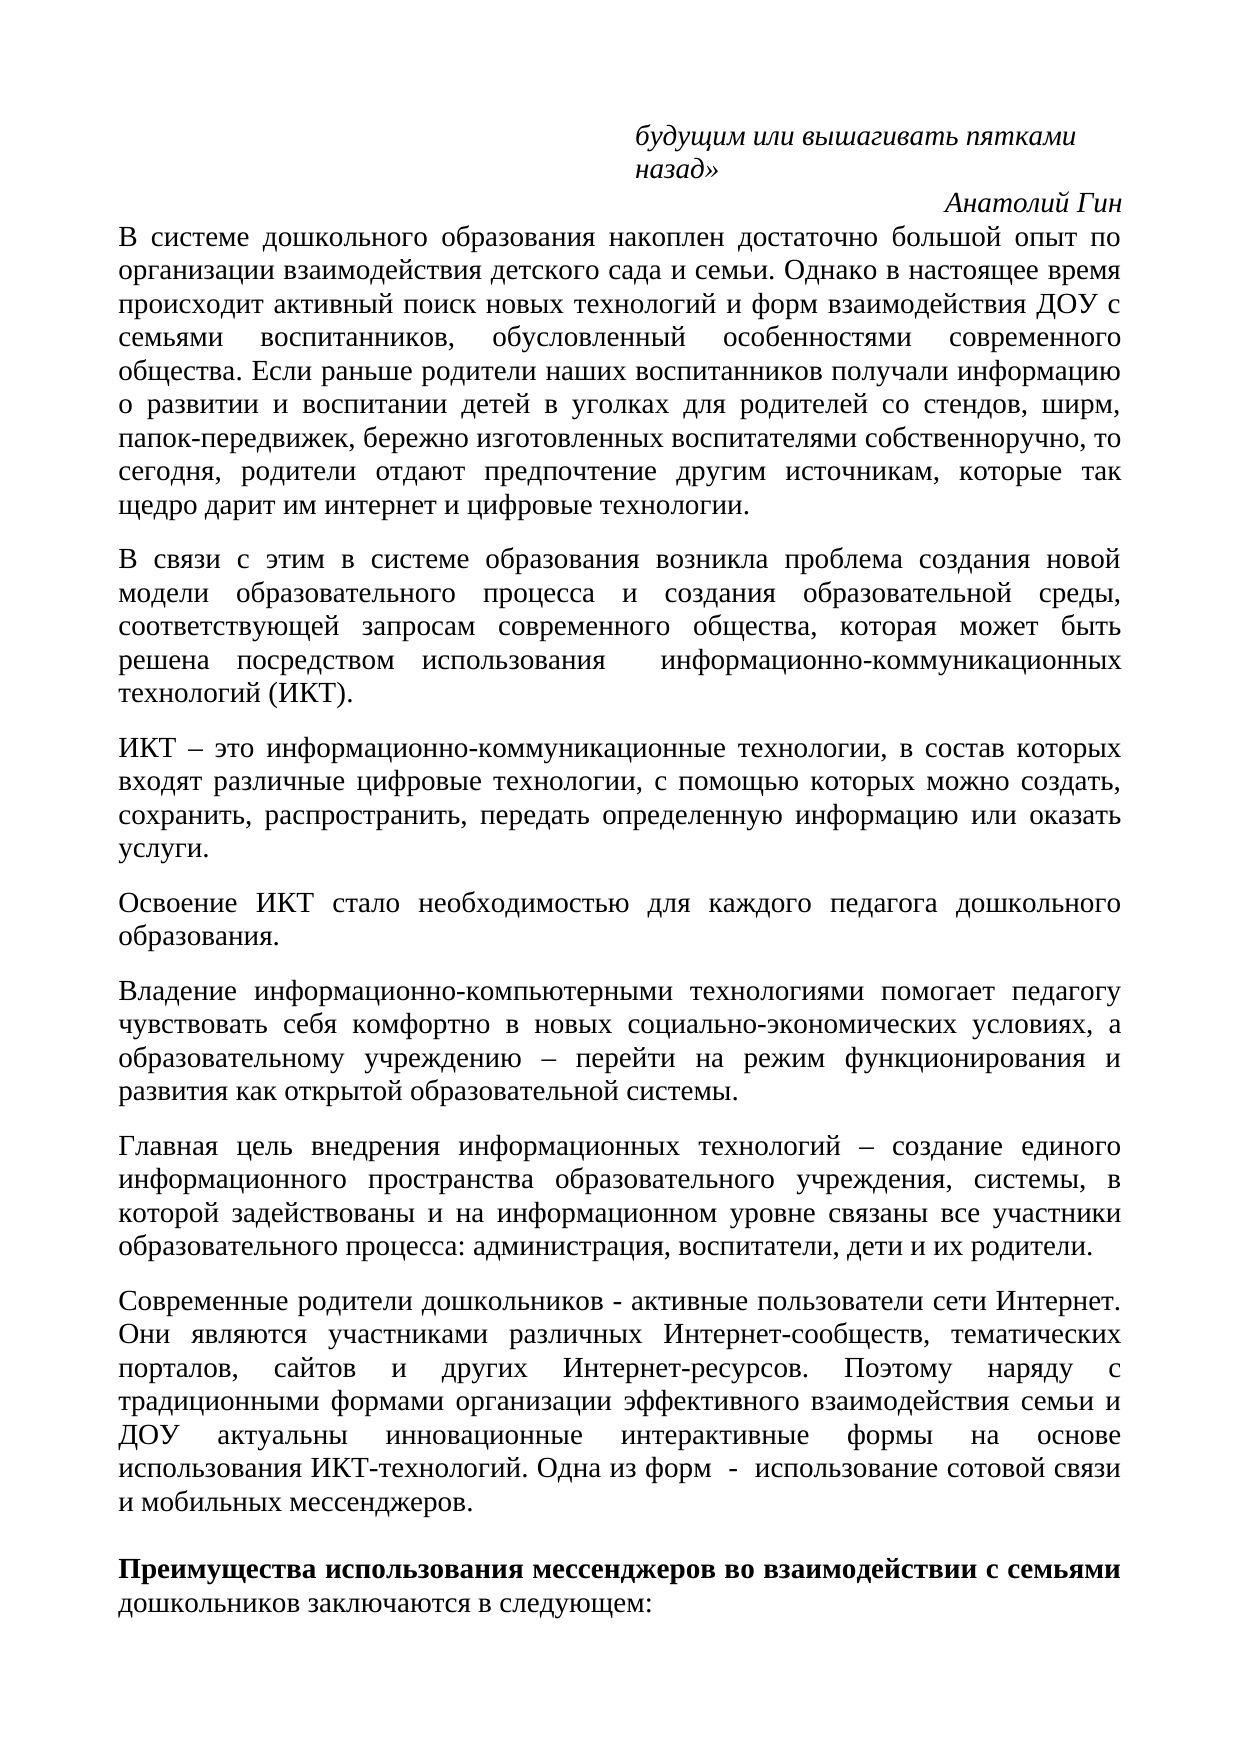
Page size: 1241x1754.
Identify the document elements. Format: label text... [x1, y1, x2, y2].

text В системе дошкольного образования накоплен достаточно большой опыт по организации взаимодействия детского сада и семьи. Однако в настоящее время происходит активный поиск новых технологий и форм взаимодействия ДОУ с семьями воспитанников, обусловленный особенностями современного общества. Если раньше родители наших воспитанников получали информацию о развитии и воспитании детей в уголках для родителей со стендов, ширм, папок-передвижек, бережно изготовленных воспитателями собственноручно, то сегодня, родители отдают предпочтение другим источникам, которые так щедро дарит им интернет и цифровые технологии. [118, 219, 1122, 521]
text ИКТ – это информационно-коммуникационные технологии, в состав которых входят различные цифровые технологии, с помощью которых можно создать, сохранить, распространить, передать определенную информацию или оказать услуги. [118, 730, 1122, 864]
text Анатолий Гин [635, 185, 1122, 219]
text Владение информационно-компьютерными технологиями помогает педагогу чувствовать себя комфортно в новых социально-экономических условиях, а образовательному учреждению – перейти на режим функционирования и развития как открытой образовательной системы. [118, 973, 1122, 1107]
text Современные родители дошкольников - активные пользователи сети Интернет. Они являются участниками различных Интернет-сообществ, тематических порталов, сайтов и других Интернет-ресурсов. Поэтому наряду с традиционными формами организации эффективного взаимодействия семьи и ДОУ актуальны инновационные интерактивные формы на основе использования ИКТ-технологий. Одна из форм - использование сотовой связи и мобильных мессенджеров. [118, 1283, 1122, 1518]
text В связи с этим в системе образования возникла проблема создания новой модели образовательного процесса и создания образовательной среды, соответствующей запросам современного общества, которая может быть решена посредством использования информационно-коммуникационных технологий (ИКТ). [118, 541, 1122, 709]
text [635, 118, 1122, 185]
text Преимущества использования мессенджеров во взаимодействии с семьями дошкольников заключаются в следующем: [118, 1551, 1122, 1618]
text Освоение ИКТ стало необходимостью для каждого педагога дошкольного образования. [118, 885, 1122, 952]
text Главная цель внедрения информационных технологий – создание единого информационного пространства образовательного учреждения, системы, в которой задействованы и на информационном уровне связаны все участники образовательного процесса: администрация, воспитатели, дети и их родители. [118, 1128, 1122, 1262]
